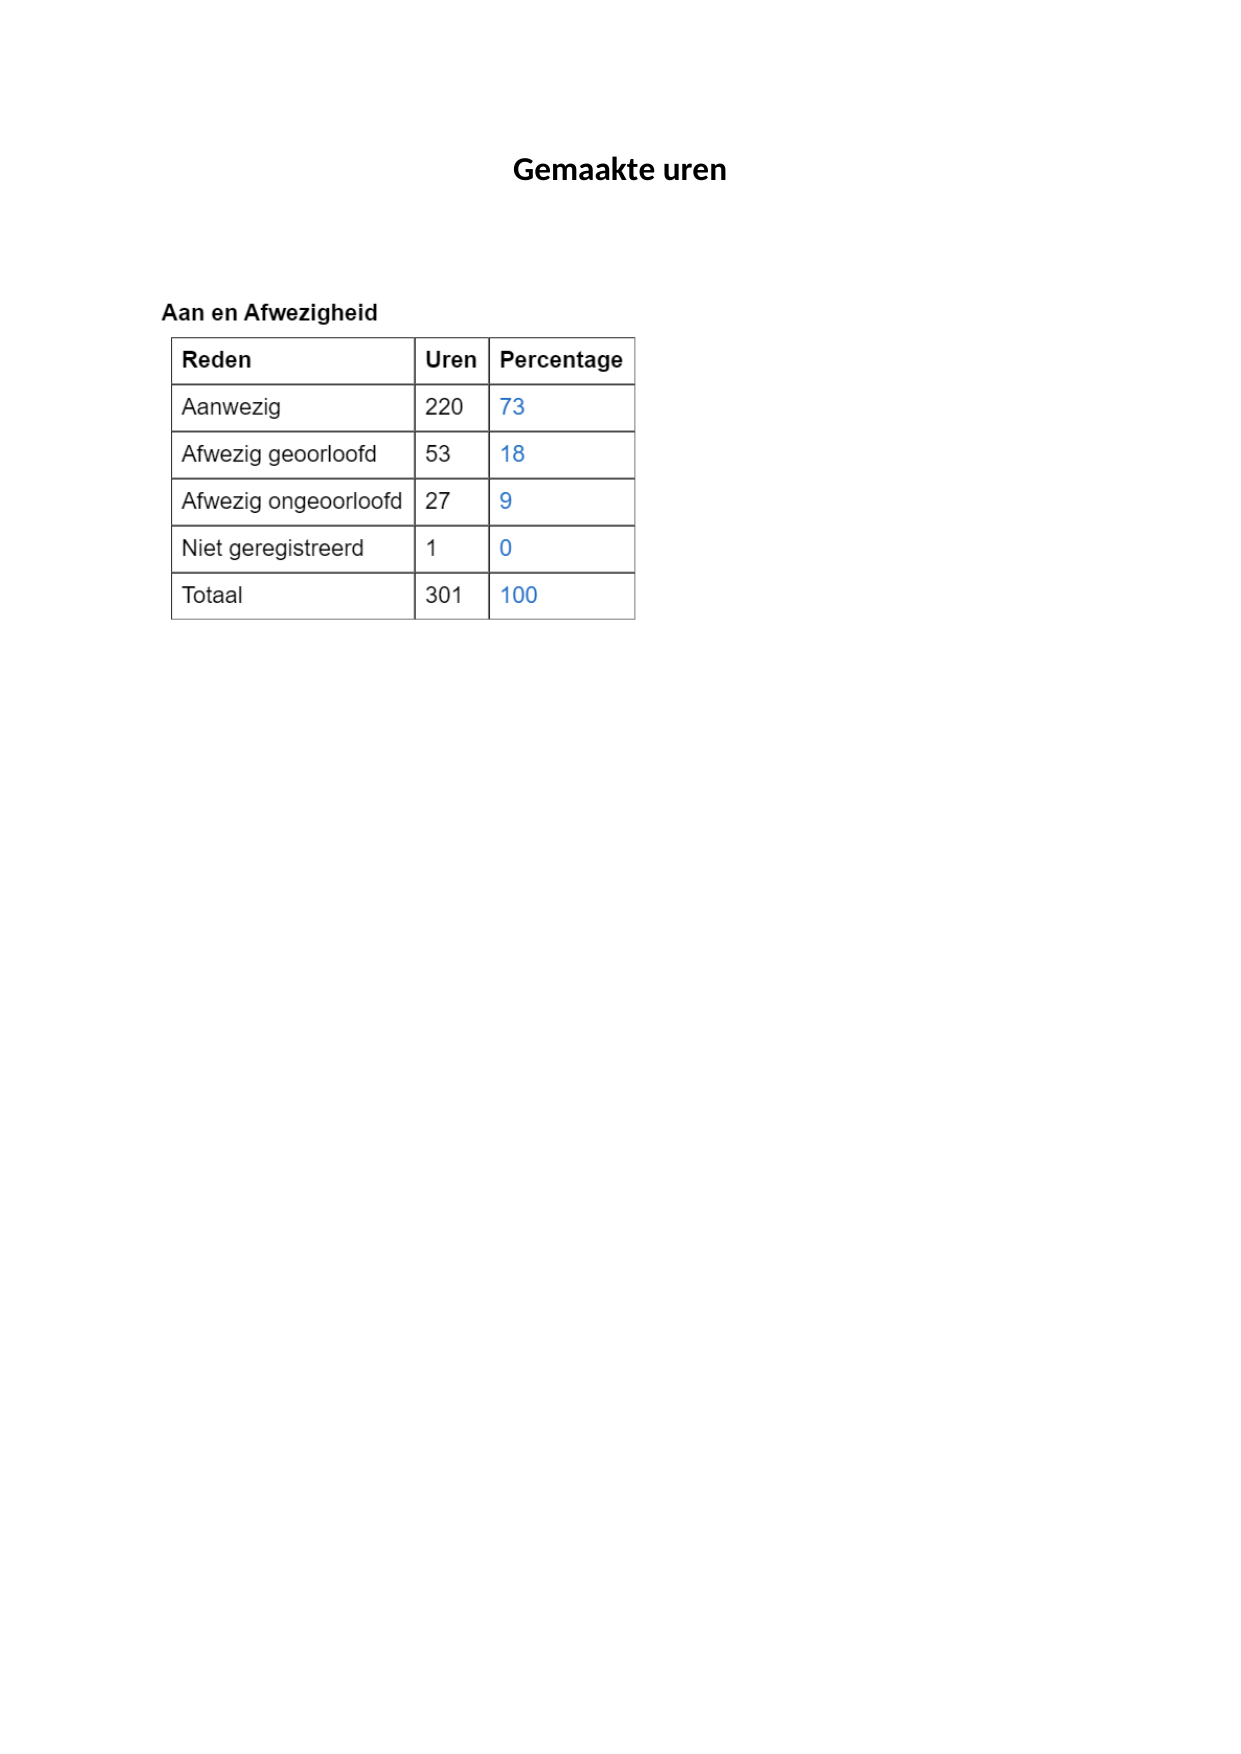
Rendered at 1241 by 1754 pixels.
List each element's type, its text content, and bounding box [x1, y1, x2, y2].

picture [147, 208, 664, 797]
text Gemaakte uren [148, 148, 1093, 188]
